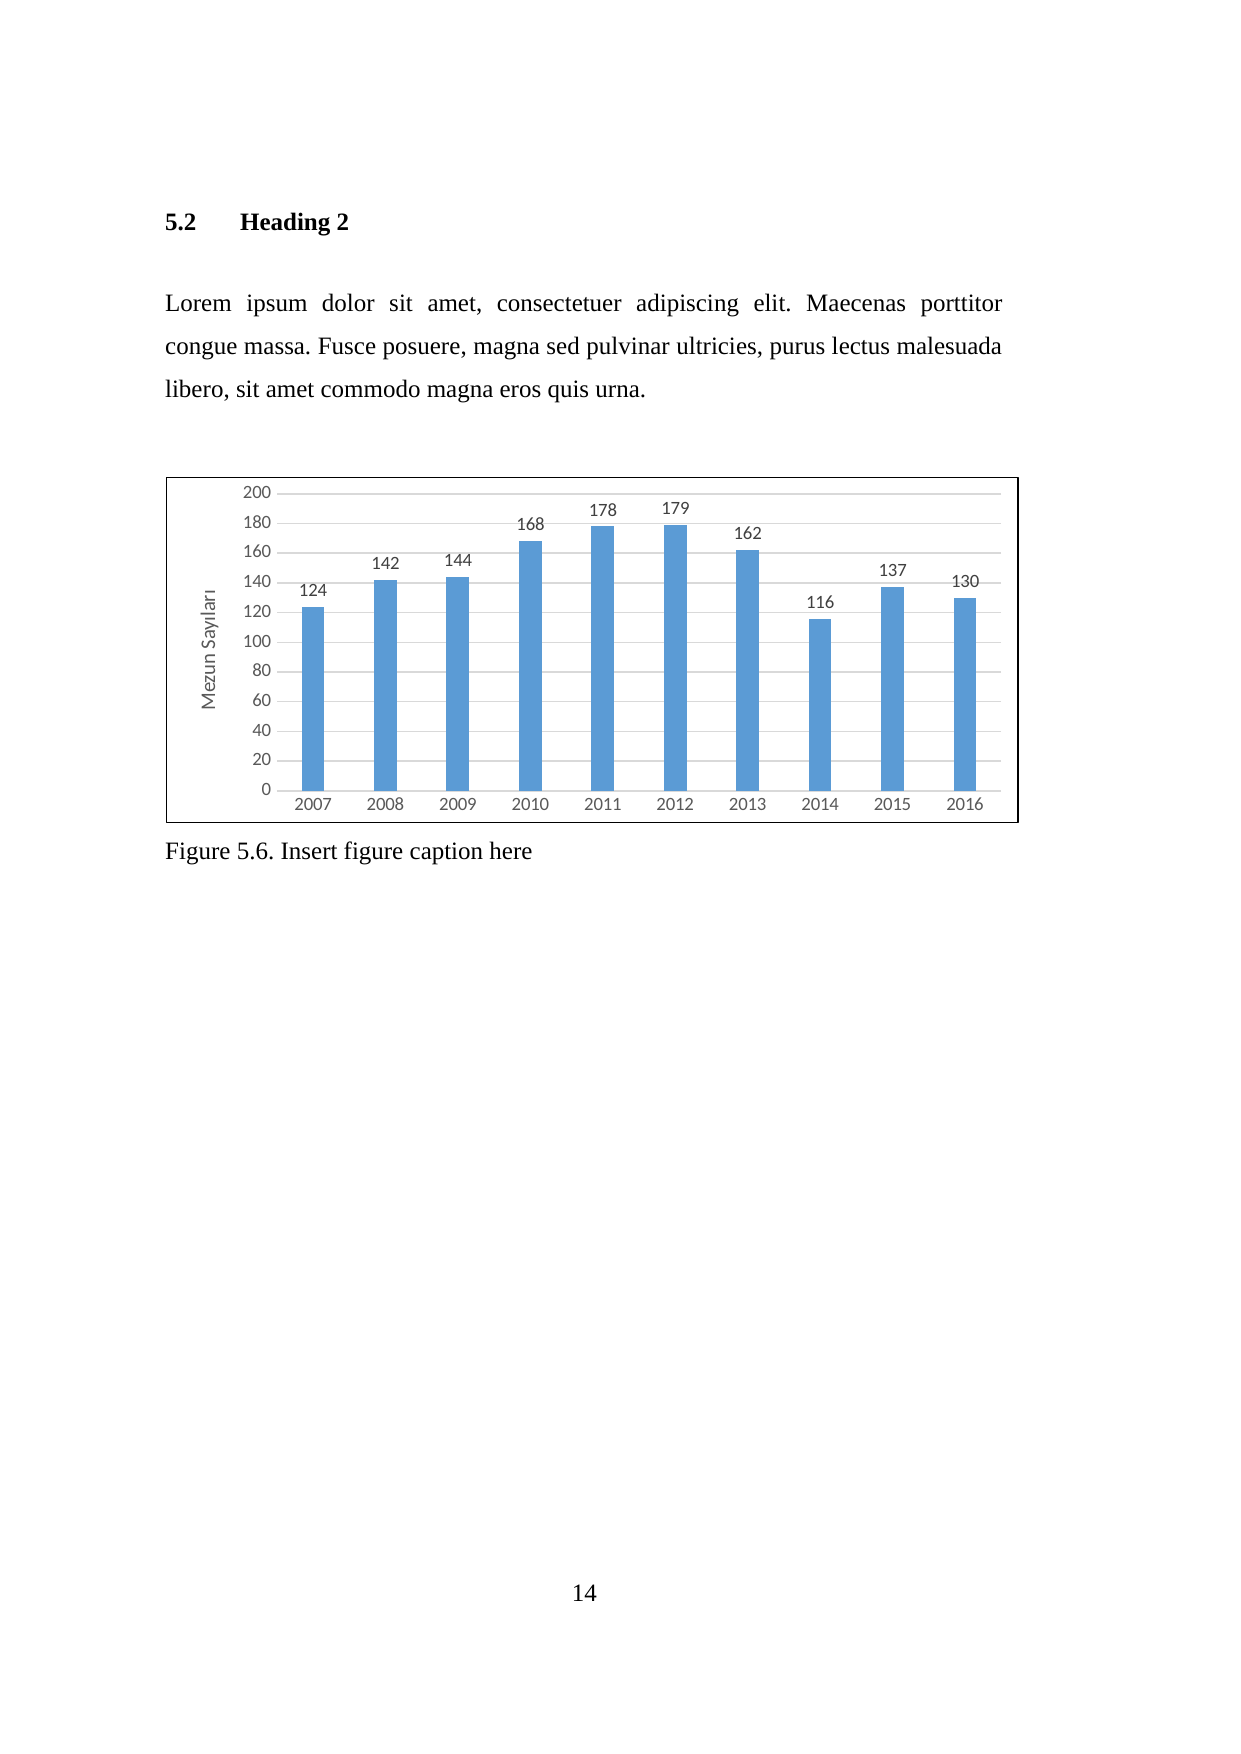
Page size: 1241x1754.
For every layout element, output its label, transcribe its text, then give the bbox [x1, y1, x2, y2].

subtitle Heading 2 [165, 207, 1003, 236]
text Figure .. Insert figure caption here [165, 477, 1003, 865]
